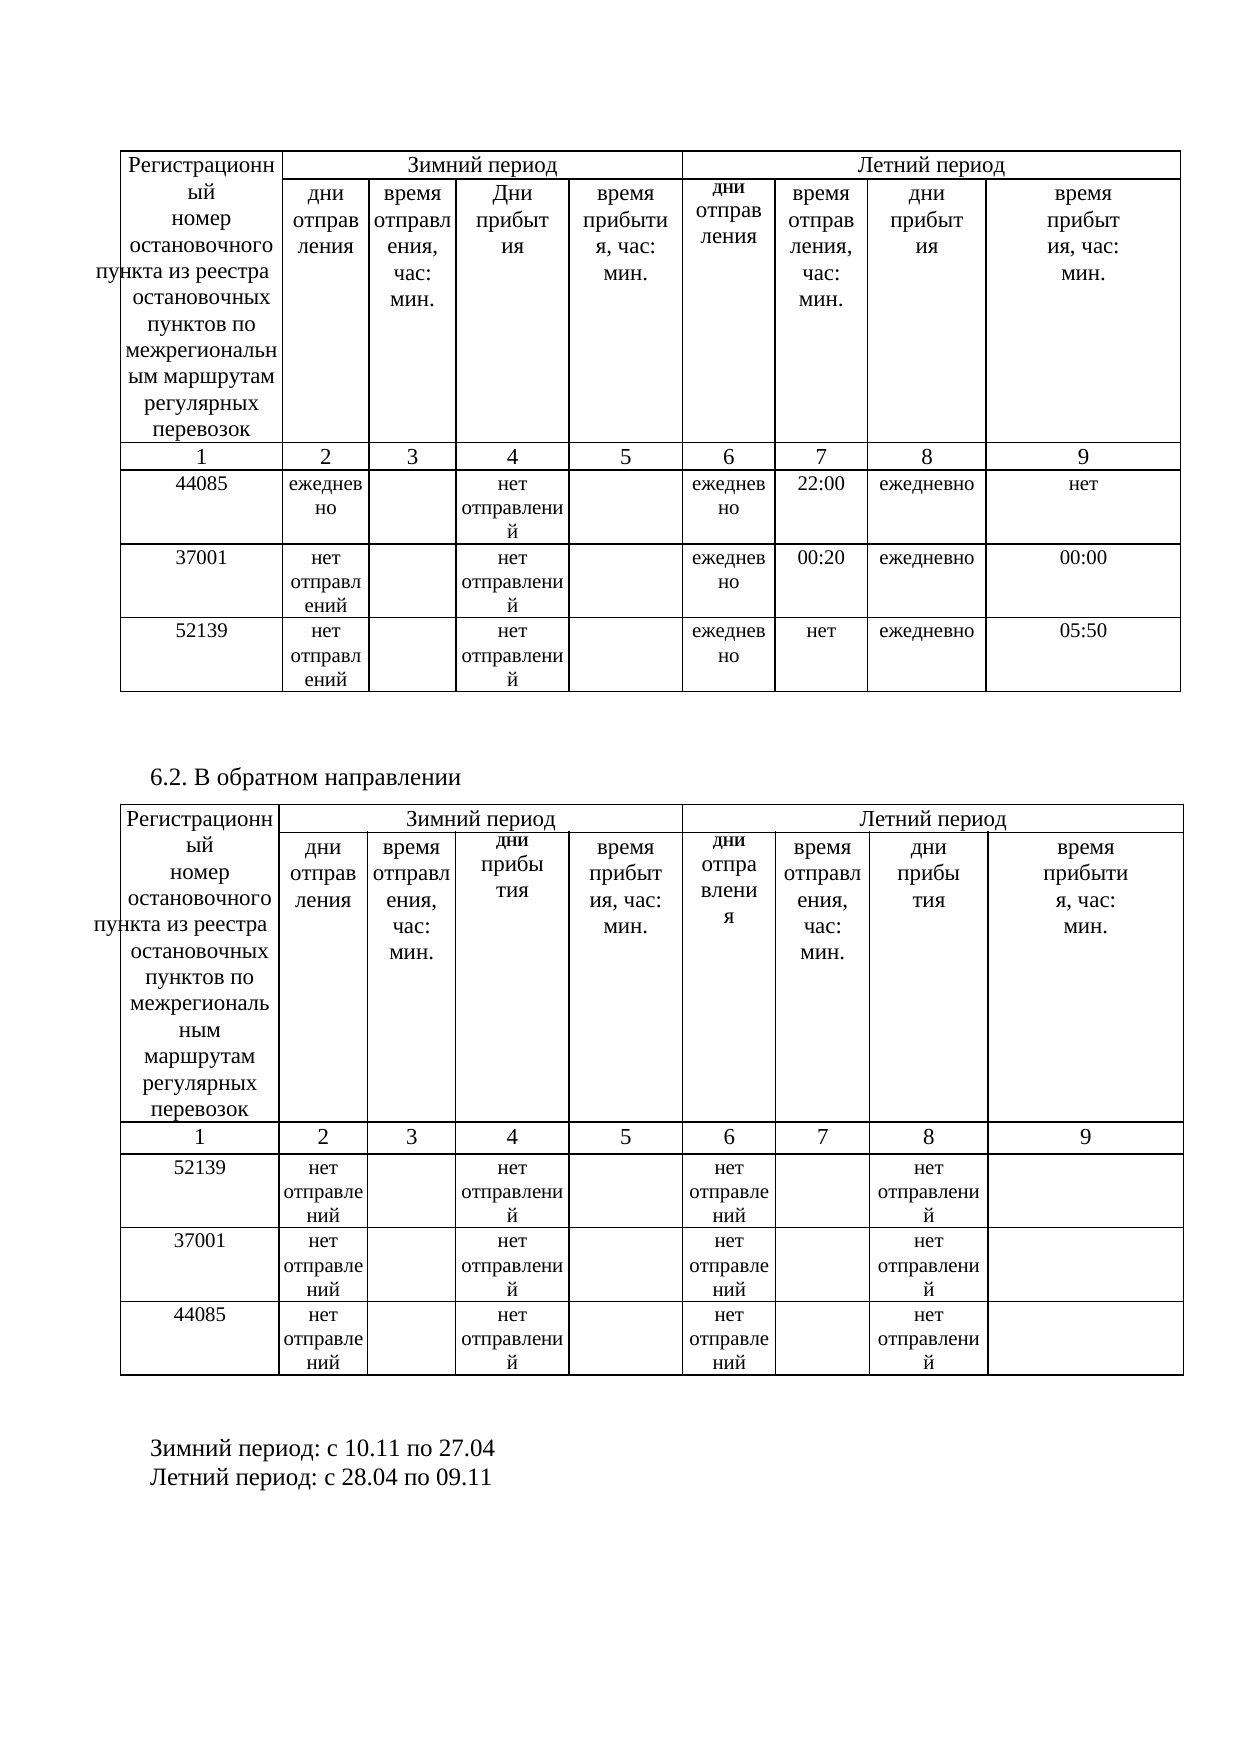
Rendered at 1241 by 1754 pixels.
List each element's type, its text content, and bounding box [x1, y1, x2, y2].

table_cell 7 [776, 1123, 869, 1153]
table_cell 22:00 [776, 471, 867, 543]
table_cell нет отправлений [683, 1228, 775, 1301]
table_cell 2 [283, 443, 368, 469]
table_cell 6 [683, 1123, 775, 1153]
table_cell 9 [987, 443, 1180, 469]
table_cell [570, 545, 682, 617]
table_cell ежедневно [283, 471, 368, 543]
table_cell нет отправлений [683, 1302, 775, 1374]
table_cell 1 [121, 443, 282, 469]
table_cell 52139 [121, 1155, 278, 1227]
table_cell ежедневно [683, 545, 774, 617]
table_cell 00:20 [776, 545, 867, 617]
text Зимний период: с 10.11 по 27.04 [150, 1433, 1090, 1462]
table_cell нет отправлений [456, 1228, 568, 1301]
table_cell 1 [121, 1123, 278, 1153]
table_cell нет [776, 618, 867, 691]
table_cell ежедневно [868, 545, 985, 617]
table_cell ежедневно [868, 618, 985, 691]
table_cell 9 [989, 1123, 1183, 1153]
table_header Летний период [683, 152, 1180, 178]
table_cell 05:50 [987, 618, 1180, 691]
table_cell 2 [280, 1123, 367, 1153]
table_cell нет отправлений [283, 545, 368, 617]
table_cell 37001 [121, 1228, 278, 1301]
table_cell ДНИ прибы тия [456, 833, 568, 1121]
text 6.2. В обратном направлении [150, 762, 1090, 791]
table_cell 6 [683, 443, 774, 469]
table_cell [776, 1228, 869, 1301]
table_cell нет отправлений [870, 1302, 987, 1374]
table_cell 7 [776, 443, 867, 469]
table_cell 5 [570, 1123, 682, 1153]
table_cell 5 [570, 443, 682, 469]
table_cell [989, 1155, 1183, 1227]
table_cell Дни прибыт ия [457, 180, 568, 441]
table_cell [570, 1302, 682, 1374]
table_cell [776, 1155, 869, 1227]
table_cell [370, 618, 455, 691]
table_cell время прибыт ия, час: мин. [987, 180, 1180, 441]
table_cell дни прибы тия [870, 833, 987, 1121]
table_cell [989, 1228, 1183, 1301]
table_cell [368, 1302, 455, 1374]
table_cell [370, 545, 455, 617]
table_cell дни прибыт ия [868, 180, 985, 441]
table_cell нет отправлений [280, 1302, 367, 1374]
table_cell дни отправ ления [283, 180, 368, 441]
table_cell [989, 1302, 1183, 1374]
table_cell 3 [370, 443, 455, 469]
table_cell время отправл ения, час: мин. [368, 833, 455, 1121]
table_header Летний период [683, 805, 1183, 831]
table_cell нет отправлений [457, 545, 568, 617]
table_cell ежедневно [683, 471, 774, 543]
table_cell [370, 471, 455, 543]
table_header Зимний период [283, 152, 682, 178]
table_cell [570, 618, 682, 691]
table_cell нет отправлений [280, 1155, 367, 1227]
table_cell 44085 [121, 1302, 278, 1374]
table_cell 37001 [121, 545, 282, 617]
table_cell нет отправлений [456, 1155, 568, 1227]
table_cell нет отправлений [870, 1228, 987, 1301]
text Летний период: с 28.04 по 09.11 [150, 1462, 1090, 1491]
table_cell ежедневно [683, 618, 774, 691]
table_cell [570, 1155, 682, 1227]
table_cell 44085 [121, 471, 282, 543]
table_cell нет отправлений [870, 1155, 987, 1227]
table_cell нет отправлений [683, 1155, 775, 1227]
table_header Регистрационный номер остановочного пункта из реестра остановочных пунктов по межрегиональным маршрутам регулярных перевозок [121, 805, 278, 1121]
table_cell время отправ ления, час: мин. [776, 180, 867, 441]
table_cell [776, 1302, 869, 1374]
table_cell нет отправлений [457, 618, 568, 691]
table_header Регистрационный номер остановочного пункта из реестра остановочных пунктов по межрегиональным маршрутам регулярных перевозок [121, 152, 282, 441]
table_cell нет отправлений [283, 618, 368, 691]
table_cell ДНИ отправ ления [683, 180, 774, 441]
table_cell [368, 1155, 455, 1227]
table_cell время прибыти я, час: мин. [989, 833, 1183, 1121]
table_cell 3 [368, 1123, 455, 1153]
table_cell 8 [870, 1123, 987, 1153]
table_cell нет отправлений [280, 1228, 367, 1301]
table_cell [570, 1228, 682, 1301]
table_cell время отправл ения, час: мин. [776, 833, 869, 1121]
table_cell ежедневно [868, 471, 985, 543]
table_cell 4 [457, 443, 568, 469]
table_cell время прибыти я, час: мин. [570, 180, 682, 441]
table_cell [368, 1228, 455, 1301]
table_header Зимний период [280, 805, 682, 831]
table_cell 52139 [121, 618, 282, 691]
table_cell дни отправ ления [280, 833, 367, 1121]
table_cell время отправл ения, час: мин. [370, 180, 455, 441]
table_cell 4 [456, 1123, 568, 1153]
table_cell нет отправлений [457, 471, 568, 543]
table_cell [570, 471, 682, 543]
table_cell время прибыт ия, час: мин. [570, 833, 682, 1121]
table_cell ДНИ отпра влени я [683, 833, 775, 1121]
table_cell 00:00 [987, 545, 1180, 617]
table_cell нет [987, 471, 1180, 543]
table_cell нет отправлений [456, 1302, 568, 1374]
table_cell 8 [868, 443, 985, 469]
